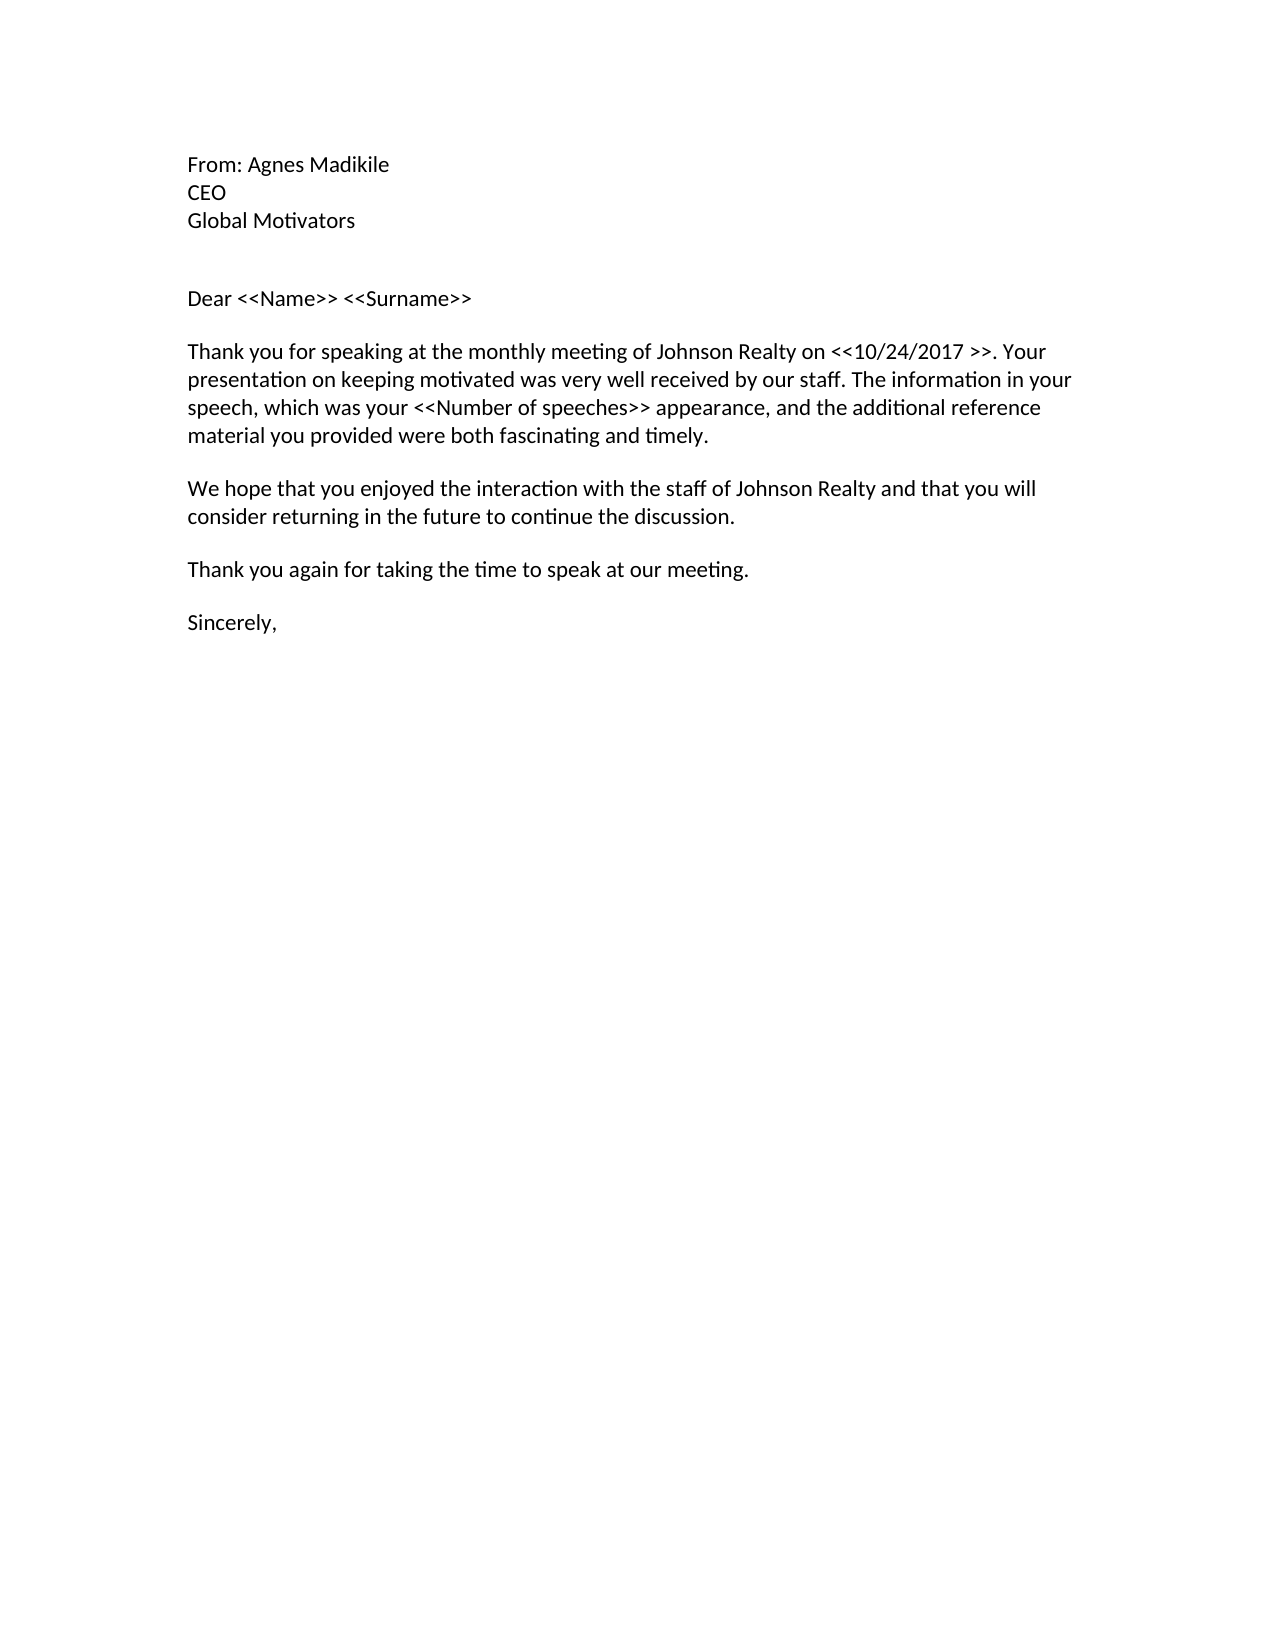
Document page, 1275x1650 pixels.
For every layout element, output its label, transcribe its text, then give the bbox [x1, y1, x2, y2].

text CEO [187, 178, 1087, 206]
text Dear <<Name>> <<Surname>> [187, 284, 1087, 312]
text We hope that you enjoyed the interaction with the staff of Johnson Realty and that you will consider returning in the future to continue the discussion. [187, 474, 1087, 530]
text Global Motivators [187, 206, 1087, 234]
text Thank you for speaking at the monthly meeting of Johnson Realty on <<10/24/2017 >>. Your presentation on keeping motivated was very well received by our staff. The information in your speech, which was your <<Number of speeches>> appearance, and the additional reference material you provided were both fascinating and timely. [187, 337, 1087, 449]
text Thank you again for taking the time to speak at our meeting. [187, 555, 1087, 583]
text Sincerely, [187, 608, 1087, 636]
text From: Agnes Madikile [187, 150, 1087, 178]
